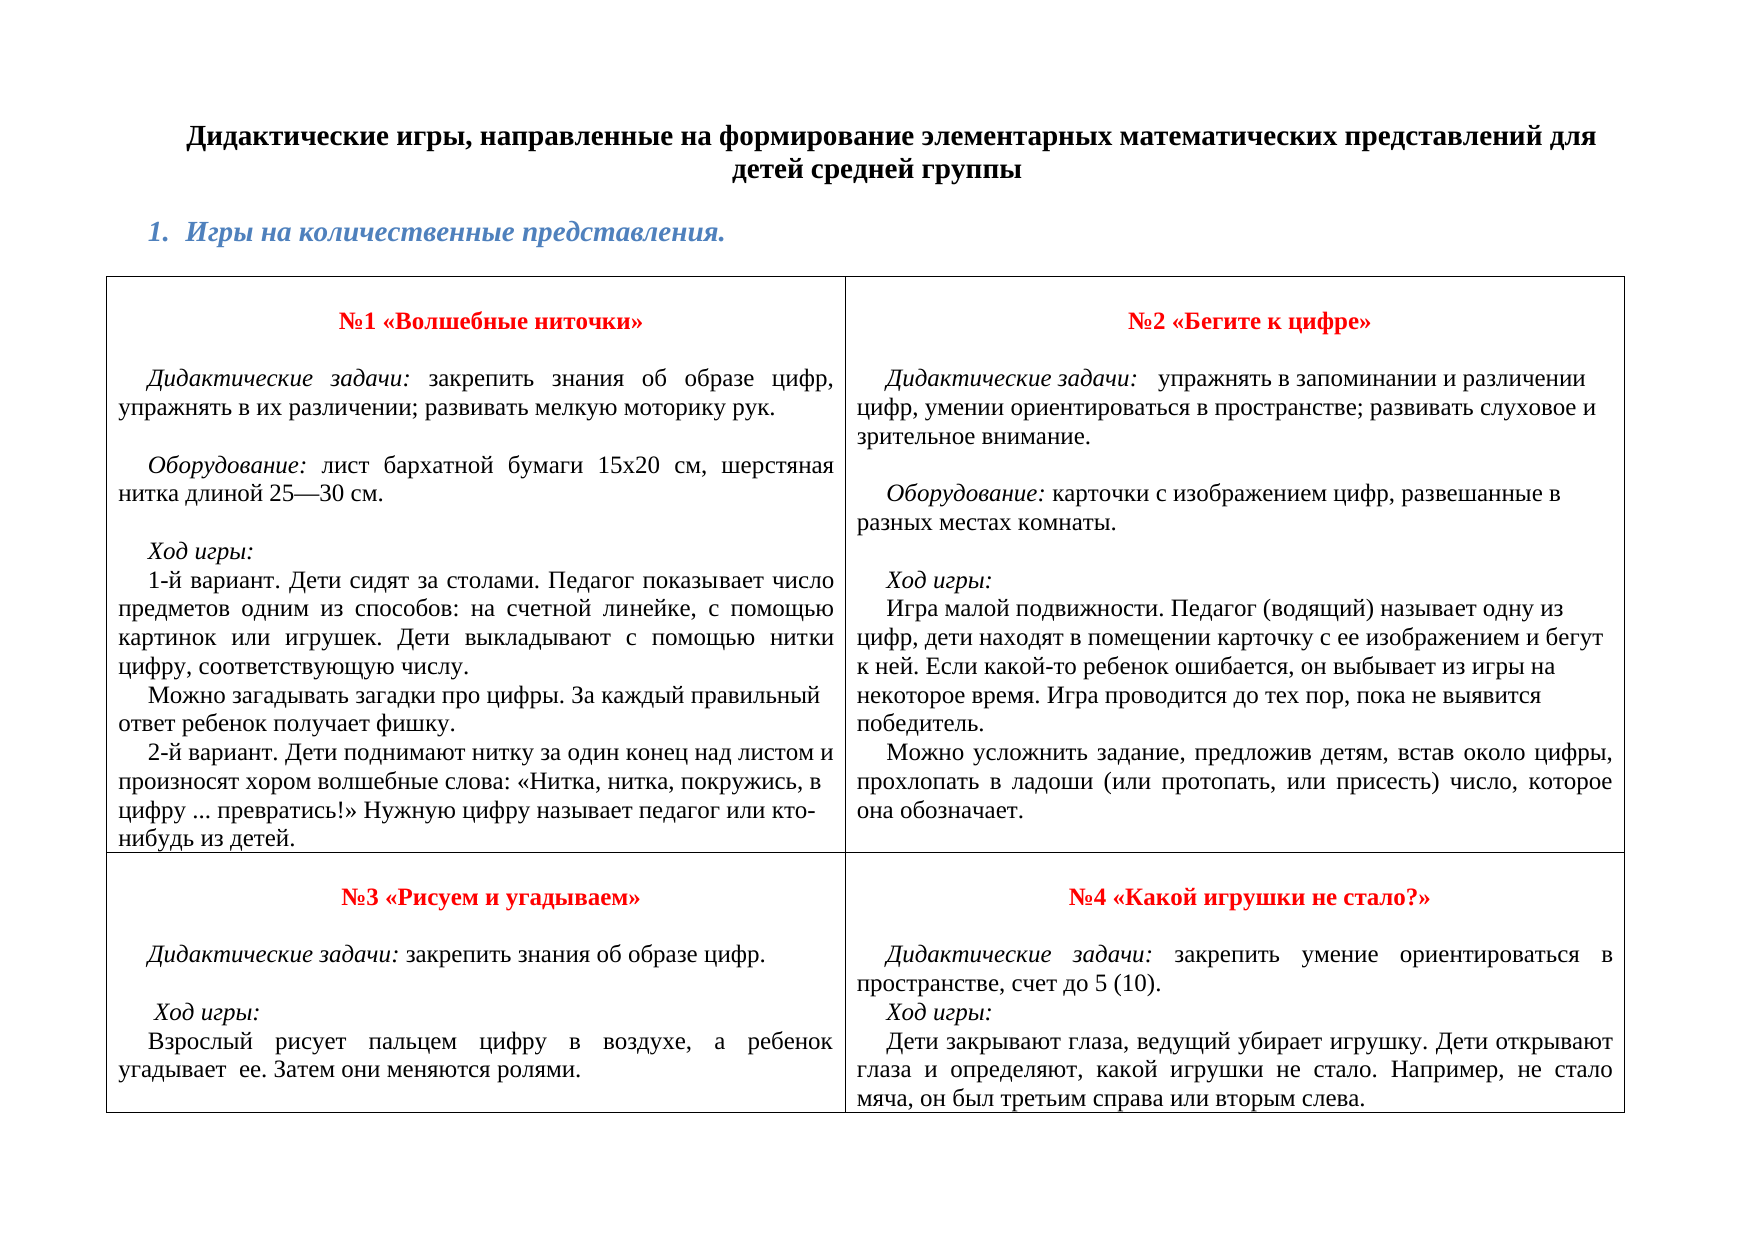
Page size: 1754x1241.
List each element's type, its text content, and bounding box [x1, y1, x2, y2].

text Дидактические игры, направленные на формирование элементарных математических представлений для детей средней группы [118, 118, 1636, 185]
list Игры на количественные представления. [148, 214, 1636, 247]
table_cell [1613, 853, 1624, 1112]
table_header №1 «Волшебные ниточки» Дидактические задачи: закрепить знания об образе цифр, упражнять в их различении; развивать мелкую моторику рук. Оборудование: лист бархатной бумаги 15x20 см, шерстяная нитка длиной 25—30 см. Ход игры: 1-й вариант. Дети сидят за столами. Педагог показывает число предметов одним из способов: на счетной линейке, с помощью картинок или игрушек. Дети выкладывают с помощью нитки цифру, соответствующую числу. Можно загадывать загадки про цифры. За каждый правильный ответ ребенок получает фишку. 2-й вариант. Дети поднимают нитку за один конец над листом и произносят хором волшебные слова: «Нитка, нитка, покружись, в цифру ... превратись!» Нужную цифру называет педагог или кто-нибудь из детей. [107, 277, 845, 852]
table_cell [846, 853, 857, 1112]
table_header №2 «Бегите к цифре» Дидактические задачи: упражнять в запоминании и различении цифр, умении ориентироваться в пространстве; развивать слуховое и зрительное внимание. Оборудование: карточки с изображением цифр, развешанные в разных местах комнаты. Ход игры: Игра малой подвижности. Педагог (водящий) называет одну из цифр, дети находят в помещении карточку с ее изображением и бегут к ней. Если какой-то ребенок ошибается, он выбывает из игры на некоторое время. Игра проводится до тех пор, пока не выявится победитель. Можно усложнить задание, предложив детям, встав около цифры, прохлопать в ладоши (или протопать, или присесть) число, которое она обозначает. [846, 277, 1624, 852]
table_cell №3 «Рисуем и угадываем» Дидактические задачи: закрепить знания об образе цифр. Ход игры: Взрослый рисует пальцем цифру в воздухе, а ребенок угадывает ее. Затем они меняются ролями. [107, 853, 845, 1112]
